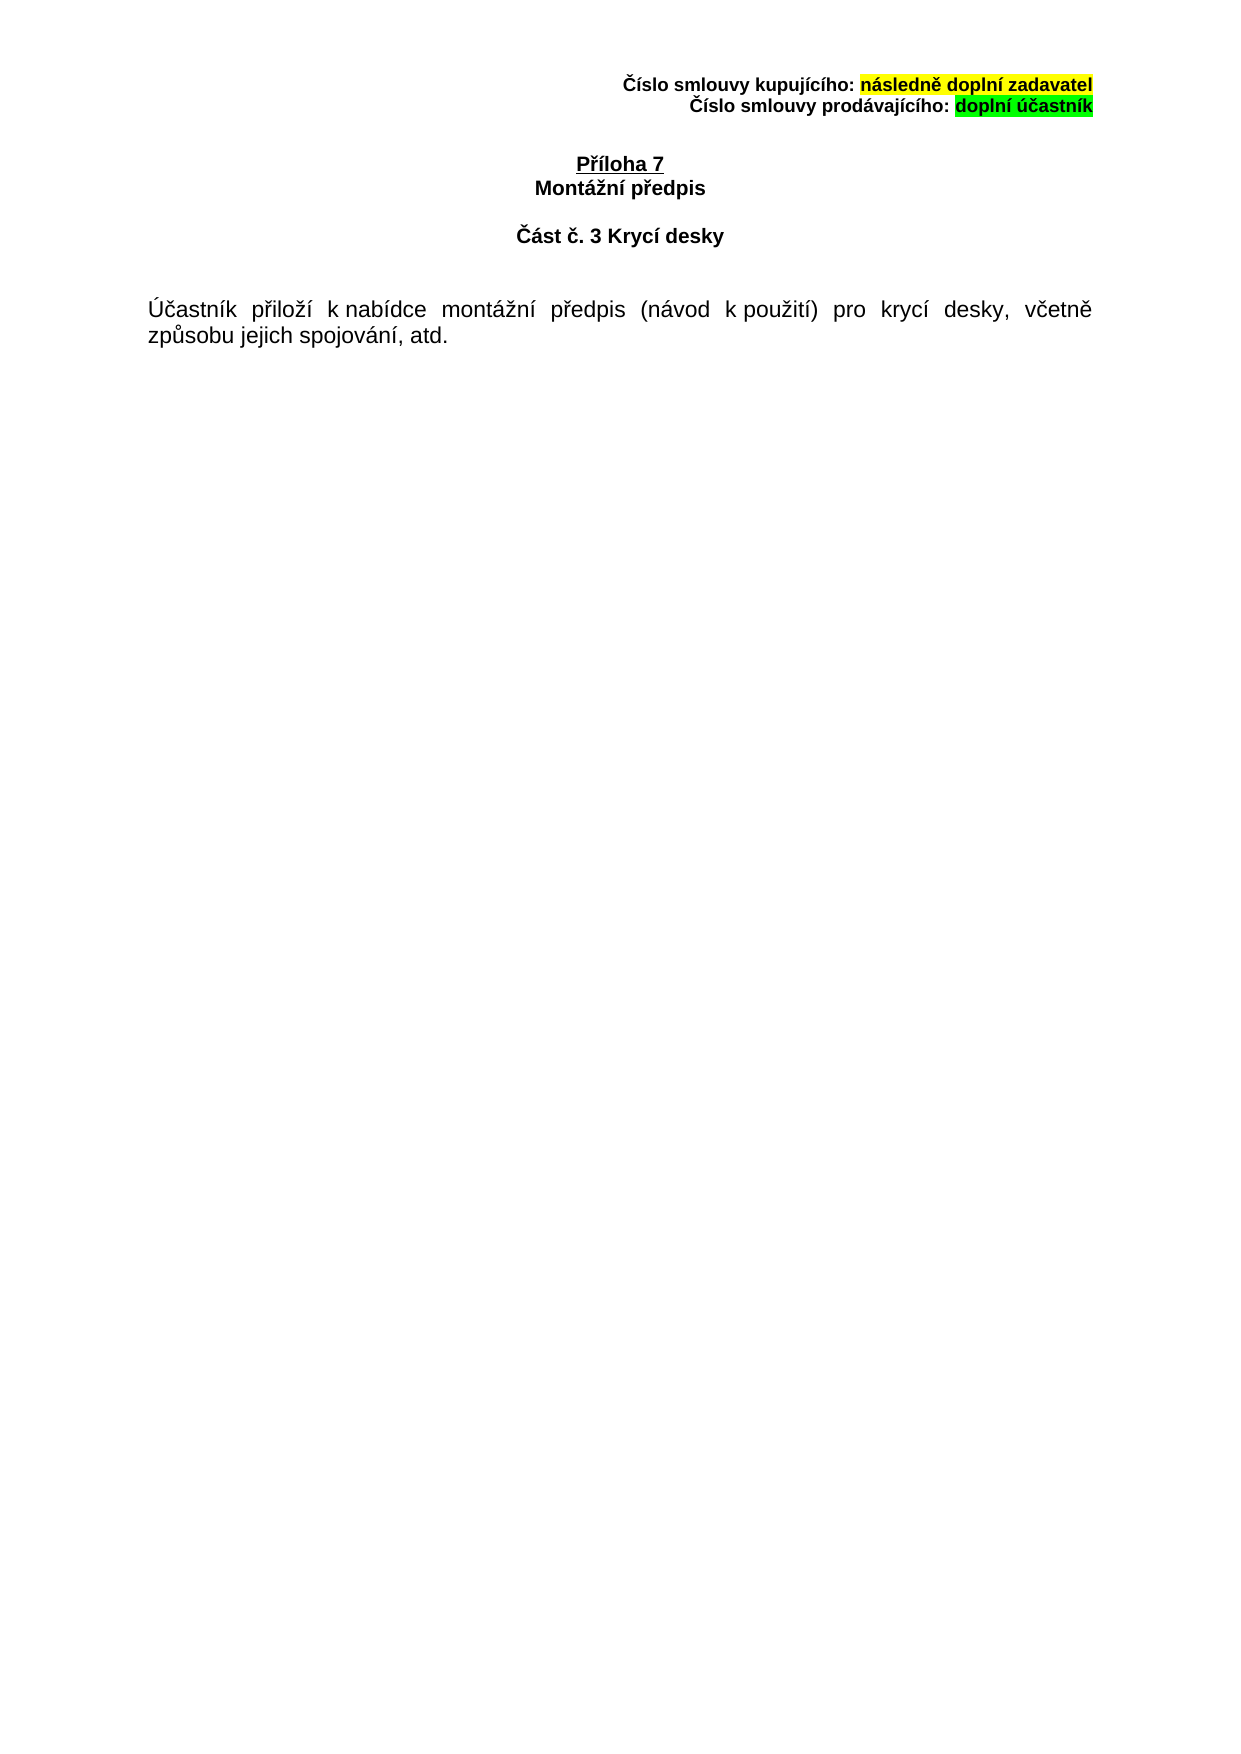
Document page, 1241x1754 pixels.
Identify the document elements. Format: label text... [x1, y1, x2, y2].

text Účastník přiloží k nabídce montážní předpis (návod k použití) pro krycí desky, včetně způsobu jejich spojování, atd. [148, 296, 1093, 348]
text Montážní předpis [148, 176, 1093, 200]
text Příloha 7 [148, 152, 1093, 176]
text Část č. 3 Krycí desky [148, 224, 1093, 248]
